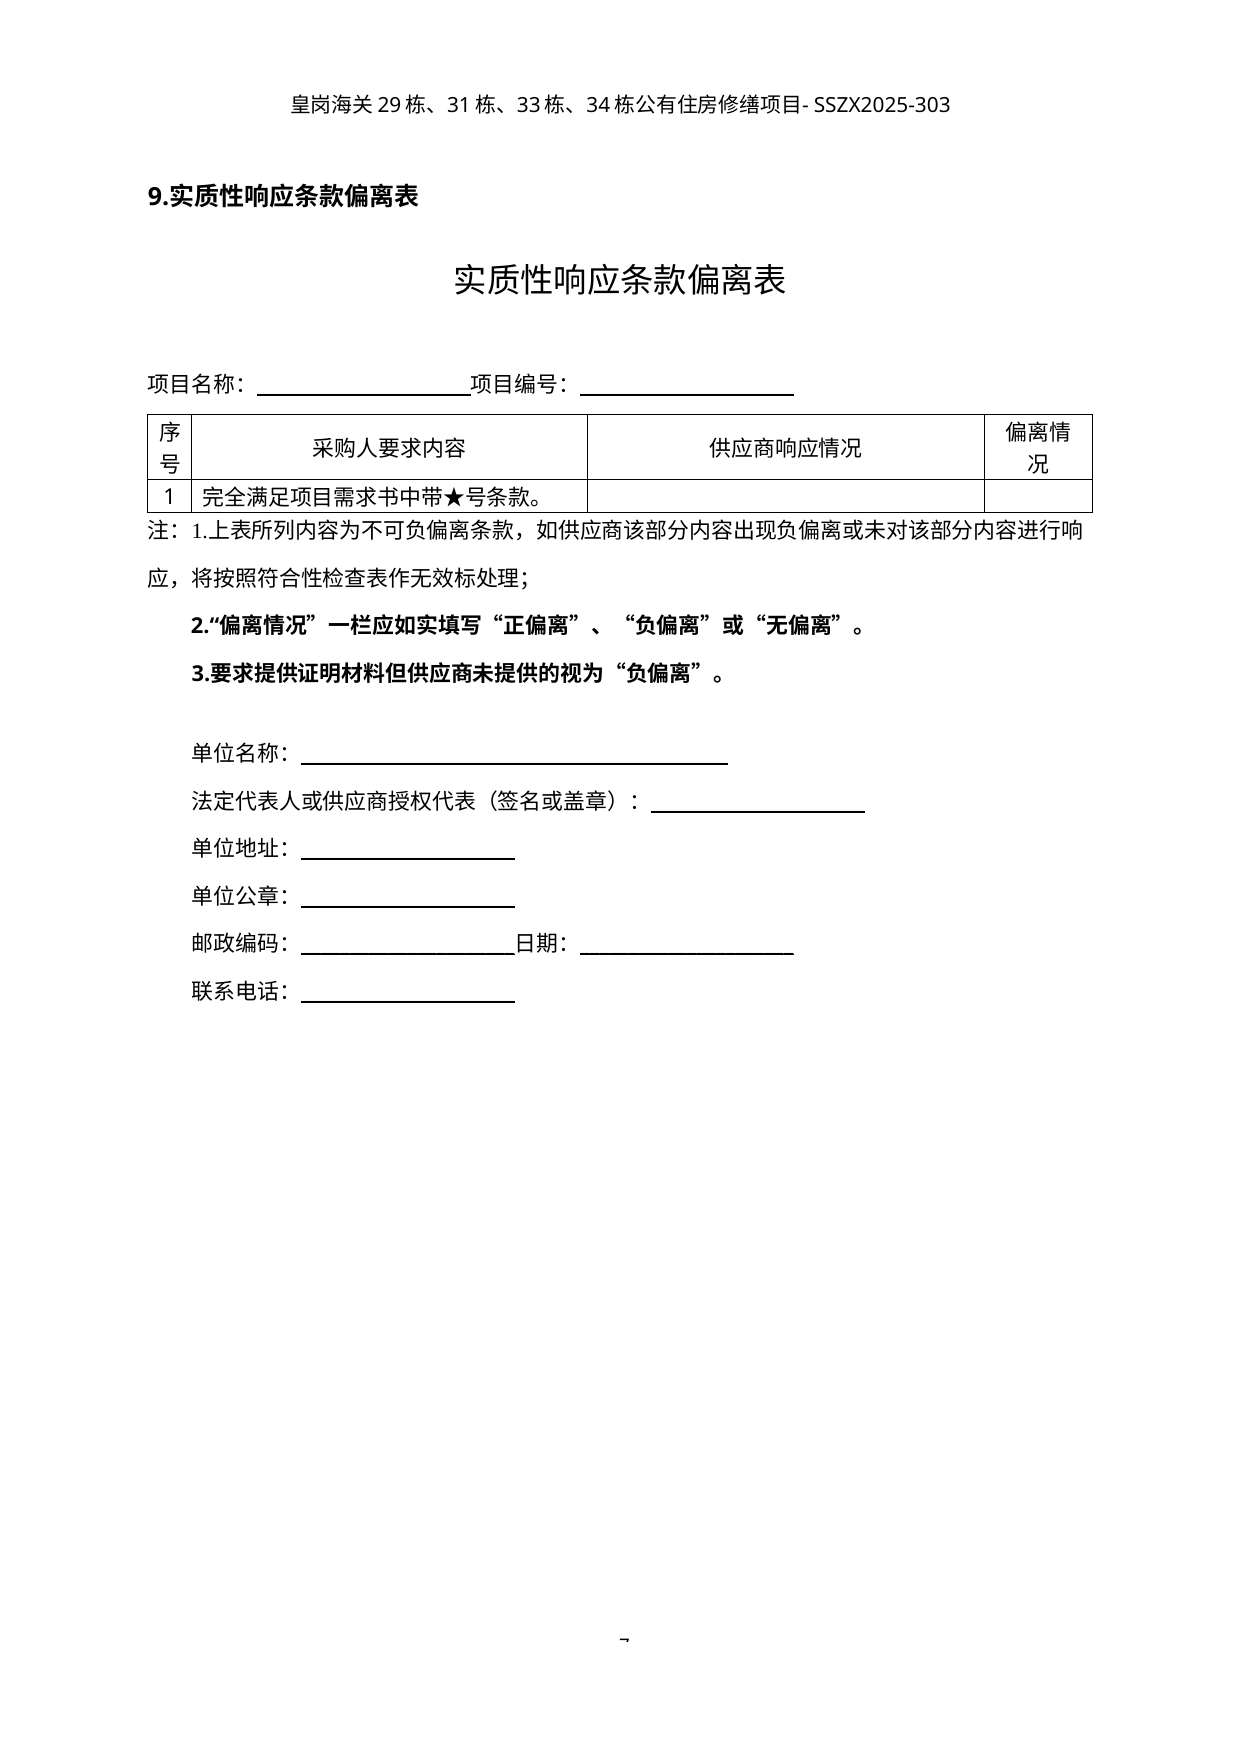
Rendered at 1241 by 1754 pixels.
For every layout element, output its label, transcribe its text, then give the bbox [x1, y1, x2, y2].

text 单位地址：______________________ [148, 831, 1092, 863]
text 项目名称：______________________项目编号：______________________ [148, 367, 1092, 398]
text 注：1.上表所列内容为不可负偏离条款，如供应商该部分内容出现负偏离或未对该部分内容进行响应，将按照符合性检查表作无效标处理； [148, 513, 1092, 592]
text 法定代表人或供应商授权代表（签名或盖章）：______________________ [148, 784, 1092, 815]
table_cell 1 [148, 480, 191, 512]
text 邮政编码：______________________日期：______________________ [148, 926, 1092, 958]
text 单位名称：____________________________________________ [148, 736, 1092, 768]
text 3.要求提供证明材料但供应商未提供的视为“负偏离”。 [148, 656, 1092, 688]
table_cell [985, 480, 1092, 512]
table_header 供应商响应情况 [588, 415, 984, 479]
text 单位公章：______________________ [148, 879, 1092, 911]
text 实质性响应条款偏离表 [148, 245, 1092, 310]
text 联系电话：______________________ [148, 974, 1092, 1006]
table_header 采购人要求内容 [192, 415, 587, 479]
table_cell [588, 480, 984, 512]
text 2.“偏离情况”一栏应如实填写“正偏离”、“负偏离”或“无偏离”。 [148, 608, 1092, 640]
table_cell 完全满足项目需求书中带★号条款。 [192, 480, 587, 512]
subtitle 9.实质性响应条款偏离表 [148, 162, 1092, 227]
